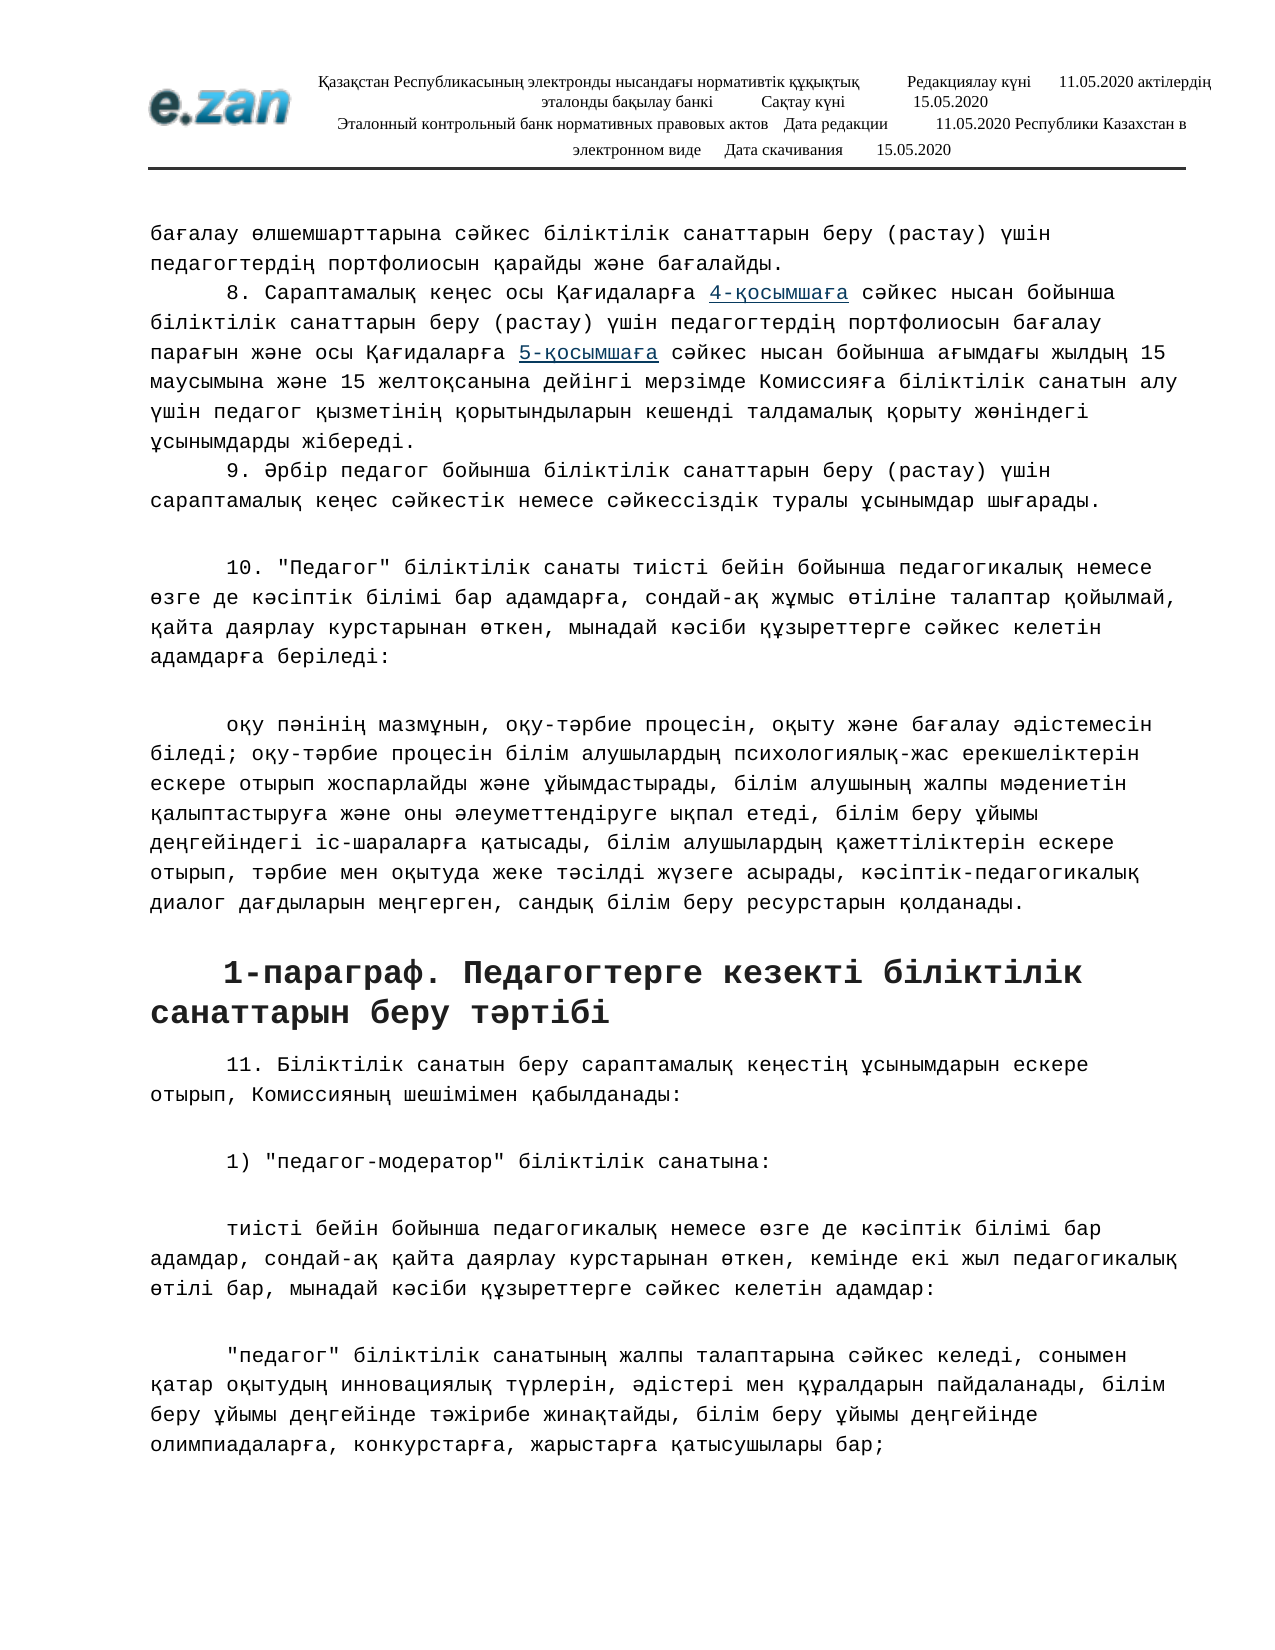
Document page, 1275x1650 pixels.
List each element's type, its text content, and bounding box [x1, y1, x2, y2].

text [150, 217, 1181, 276]
text "педагог" біліктілік санатының жалпы талаптарына сәйкес келеді, сонымен қатар оқытудың инновациялық түрлерін, әдістері мен құралдарын пайдаланады, білім беру ұйымы деңгейінде тәжірибе жинақтайды, білім беру ұйымы деңгейінде олимпиадаларға, конкурстарға, жарыстарға қатысушылары бар; [150, 1339, 1181, 1457]
subtitle 1-параграф. Педагогтерге кезекті біліктілік санаттарын беру тәртібі [150, 953, 1181, 1034]
text оқу пәнінің мазмұнын, оқу-тәрбие процесін, оқыту және бағалау әдістемесін біледі; оқу-тәрбие процесін білім алушылардың психологиялық-жас ерекшеліктерін ескере отырып жоспарлайды және ұйымдастырады, білім алушының жалпы мәдениетін қалыптастыруға және оны әлеуметтендіруге ықпал етеді, білім беру ұйымы деңгейіндегі іс-шараларға қатысады, білім алушылардың қажеттіліктерін ескере отырып, тәрбие мен оқытуда жеке тәсілді жүзеге асырады, кәсіптік-педагогикалық диалог дағдыларын меңгерген, сандық білім беру ресурстарын қолданады. [150, 707, 1181, 915]
picture [147, 83, 293, 129]
text 10. "Педагог" біліктілік санаты тиісті бейін бойынша педагогикалық немесе өзге де кәсіптік білімі бар адамдарға, сондай-ақ жұмыс өтіліне талаптар қойылмай, қайта даярлау курстарынан өткен, мынадай кәсіби құзыреттерге сәйкес келетін адамдарға беріледі: [150, 551, 1181, 670]
text тиісті бейін бойынша педагогикалық немесе өзге де кәсіптік білімі бар адамдар, сондай-ақ қайта даярлау курстарынан өткен, кемінде екі жыл педагогикалық өтілі бар, мынадай кәсіби құзыреттерге сәйкес келетін адамдар: [150, 1212, 1181, 1301]
text 11. Біліктілік санатын беру сараптамалық кеңестің ұсынымдарын ескере отырып, Комиссияның шешімімен қабылданады: [150, 1048, 1181, 1107]
text 1) "педагог-модератор" біліктілік санатына: [150, 1145, 1181, 1175]
text 9. Әрбір педагог бойынша біліктілік санаттарын беру (растау) үшін сараптамалық кеңес сәйкестік немесе сәйкессіздік туралы ұсынымдар шығарады. [150, 454, 1181, 514]
text 8. Сараптамалық кеңес осы Қағидаларға 4-қосымшаға сәйкес нысан бойынша біліктілік санаттарын беру (растау) үшін педагогтердің портфолиосын бағалау парағын және осы Қағидаларға 5-қосымшаға сәйкес нысан бойынша ағымдағы жылдың 15 маусымына және 15 желтоқсанына дейінгі мерзімде Комиссияға біліктілік санатын алу үшін педагог қызметінің қорытындыларын кешенді талдамалық қорыту жөніндегі ұсынымдарды жібереді. [150, 276, 1181, 454]
